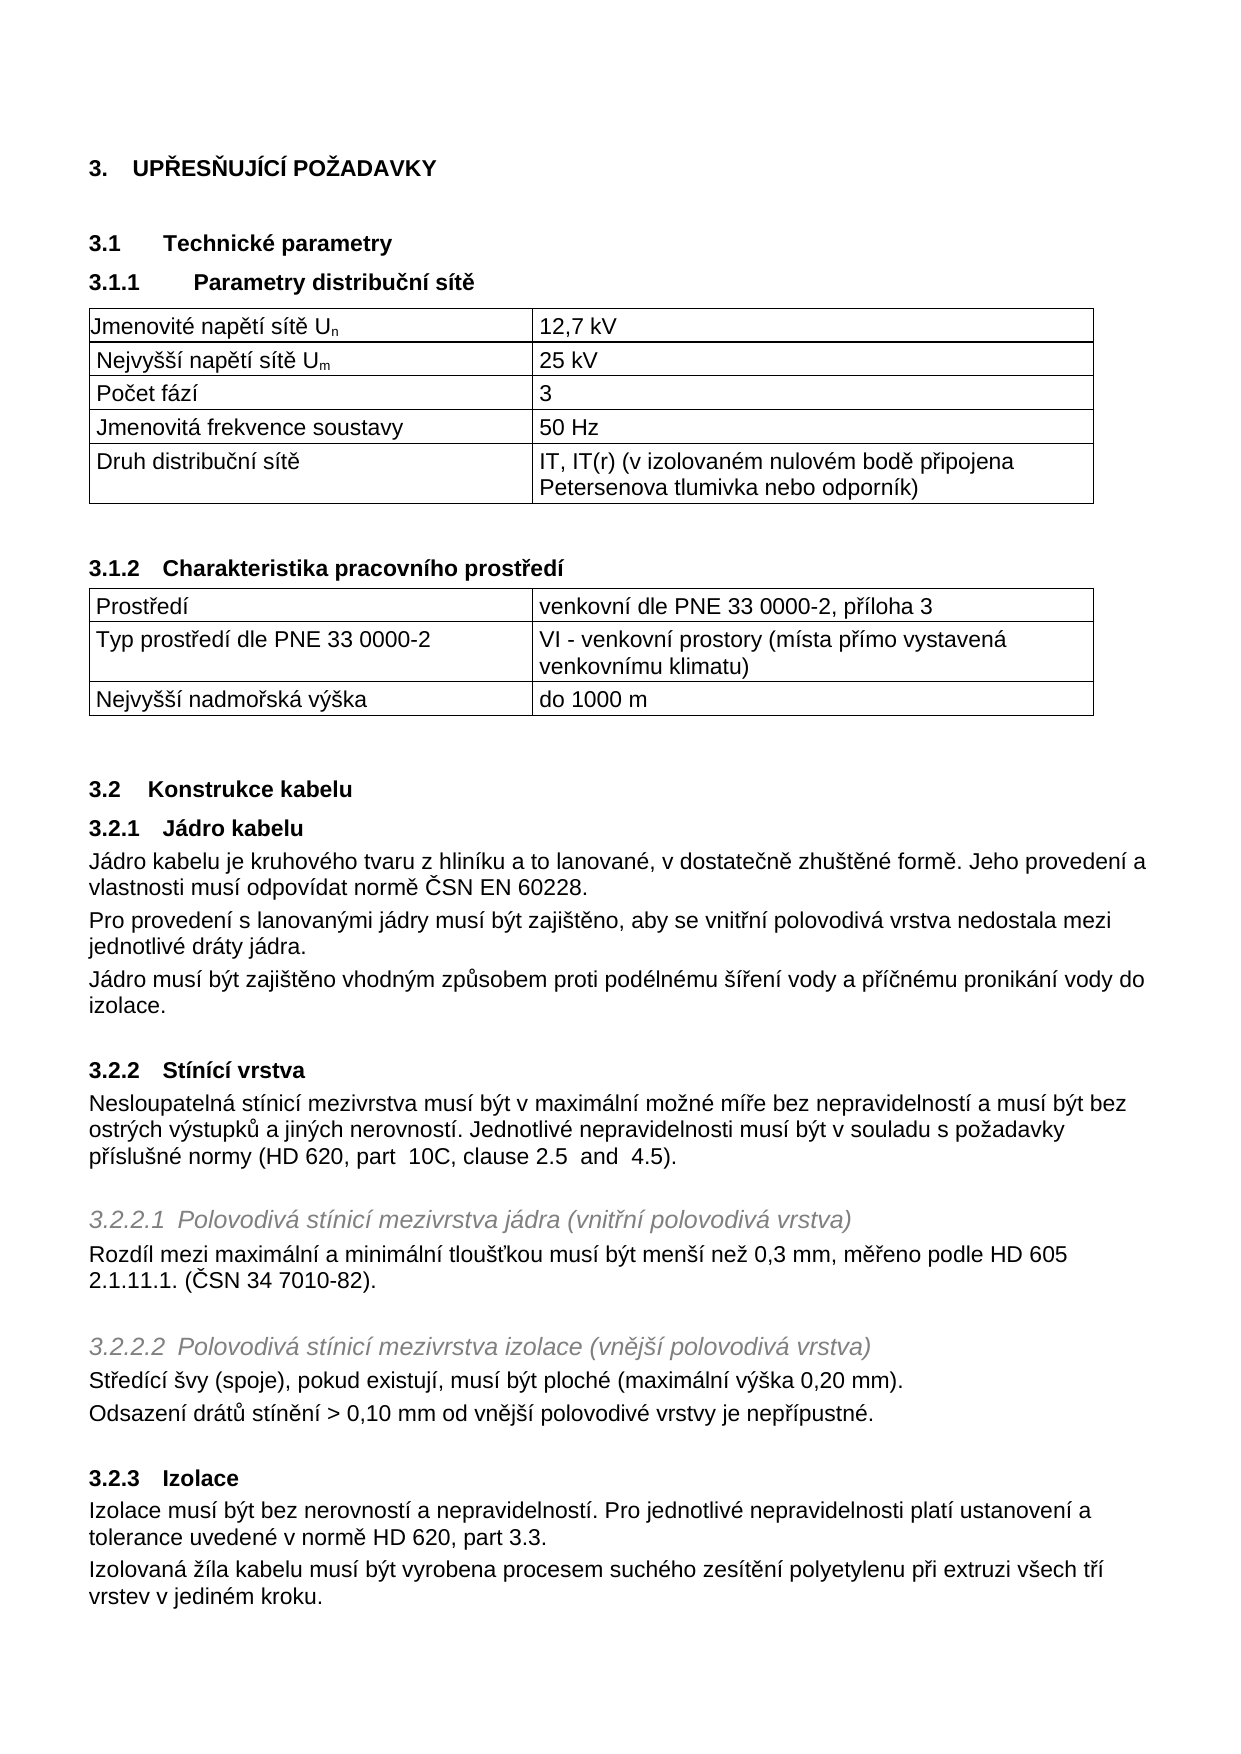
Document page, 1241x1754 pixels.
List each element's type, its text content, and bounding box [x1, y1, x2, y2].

table_cell do 1000 m [533, 682, 1093, 715]
text Izolovaná žíla kabelu musí být vyrobena procesem suchého zesítění polyetylenu při extruzi všech tří vrstev v jediném kroku. [89, 1556, 1152, 1609]
subtitle Konstrukce kabelu [89, 776, 1152, 803]
table_cell IT, IT(r) (v izolovaném nulovém bodě připojena Petersenova tlumivka nebo odporník) [533, 444, 1093, 502]
text Rozdíl mezi maximální a minimální tloušťkou musí být menší než 0,3 mm, měřeno podle HD 605 2.1.11.1. (ČSN 34 7010-82). [89, 1241, 1152, 1293]
text Jádro musí být zajištěno vhodným způsobem proti podélnému šíření vody a příčnému pronikání vody do izolace. [89, 966, 1152, 1018]
table_header Jmenovité napětí sítě Un [90, 309, 532, 341]
table_cell 3 [533, 376, 1093, 409]
text Středící švy (spoje), pokud existují, musí být ploché (maximální výška 0,20 mm). [89, 1367, 1152, 1393]
text Izolace musí být bez nerovností a nepravidelností. Pro jednotlivé nepravidelnosti platí ustanovení a tolerance uvedené v normě HD 620, part 3.3. [89, 1497, 1152, 1550]
subtitle Charakteristika pracovního prostředí [89, 555, 1152, 581]
subtitle Parametry distribuční sítě [89, 269, 1152, 295]
table_cell Nejvyšší nadmořská výška [90, 682, 532, 715]
table_cell 50 Hz [533, 410, 1093, 442]
text Jádro kabelu je kruhového tvaru z hliníku a to lanované, v dostatečně zhuštěné formě. Jeho provedení a vlastnosti musí odpovídat normě ČSN EN 60228. [89, 848, 1152, 901]
table_header Prostředí [90, 589, 532, 621]
text Odsazení drátů stínění > 0,10 mm od vnější polovodivé vrstvy je nepřípustné. [89, 1400, 1152, 1426]
subtitle Izolace [89, 1465, 1152, 1491]
table_header 12,7 kV [533, 309, 1093, 341]
subtitle Upřesňující požadavky [89, 155, 1152, 181]
table_cell 25 kV [533, 343, 1093, 375]
table_cell Jmenovitá frekvence soustavy [90, 410, 532, 442]
table_header venkovní dle PNE 33 0000-2, příloha 3 [533, 589, 1093, 621]
subtitle Technické parametry [89, 230, 1152, 256]
subtitle Polovodivá stínicí mezivrstva jádra (vnitřní polovodivá vrstva) [89, 1206, 1152, 1234]
table_cell Druh distribuční sítě [90, 444, 532, 502]
subtitle Polovodivá stínicí mezivrstva izolace (vnější polovodivá vrstva) [89, 1332, 1152, 1361]
table_cell Počet fází [90, 376, 532, 409]
table_cell Nejvyšší napětí sítě Um [90, 343, 532, 375]
subtitle Jádro kabelu [89, 815, 1152, 842]
table_cell Typ prostředí dle PNE 33 0000-2 [90, 622, 532, 681]
subtitle Stínící vrstva [89, 1057, 1152, 1084]
text Pro provedení s lanovanými jádry musí být zajištěno, aby se vnitřní polovodivá vrstva nedostala mezi jednotlivé dráty jádra. [89, 907, 1152, 959]
text Nesloupatelná stínicí mezivrstva musí být v maximální možné míře bez nepravidelností a musí být bez ostrých výstupků a jiných nerovností. Jednotlivé nepravidelnosti musí být v souladu s požadavky příslušné normy (HD 620, part 10C, clause 2.5 and 4.5). [89, 1090, 1152, 1169]
table_cell VI - venkovní prostory (místa přímo vystavená venkovnímu klimatu) [533, 622, 1093, 681]
